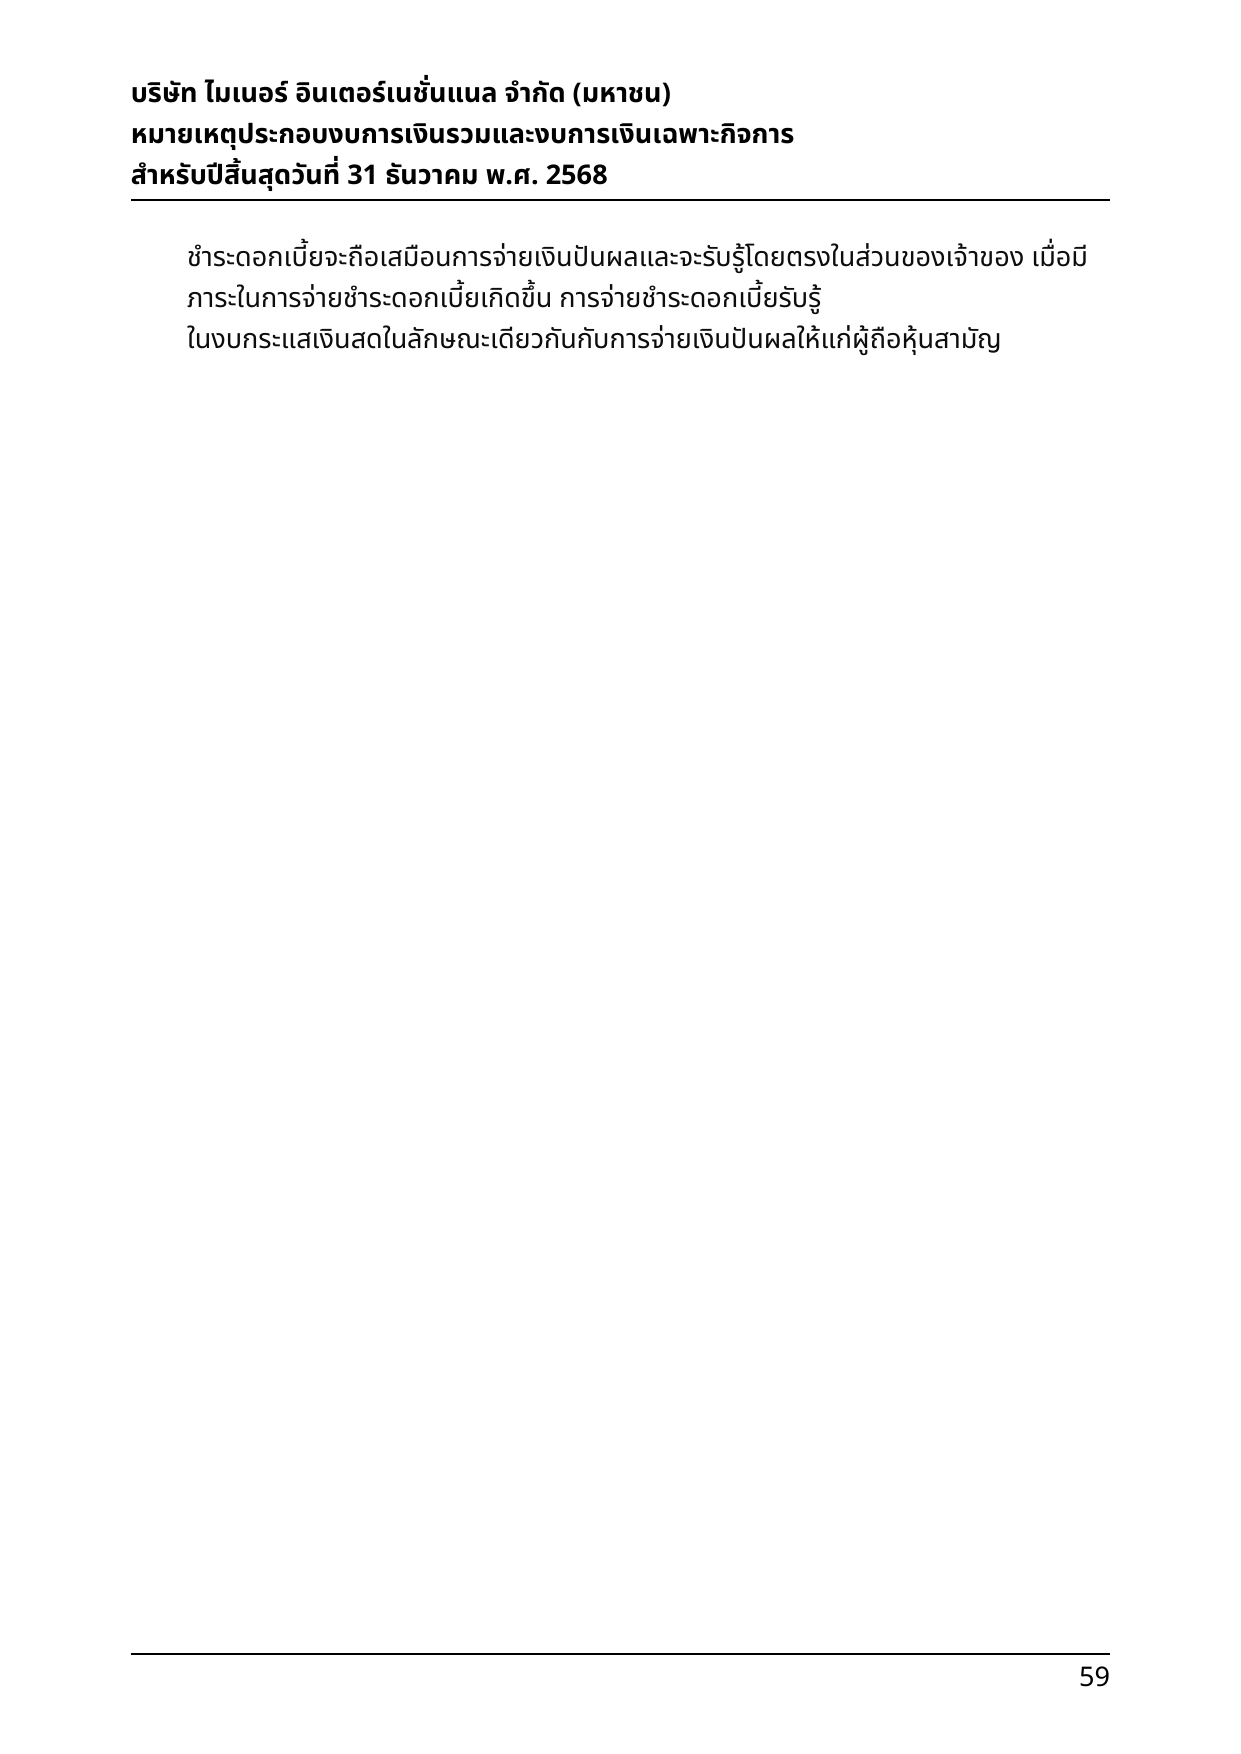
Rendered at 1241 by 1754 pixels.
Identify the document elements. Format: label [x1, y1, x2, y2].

text [187, 238, 1110, 361]
